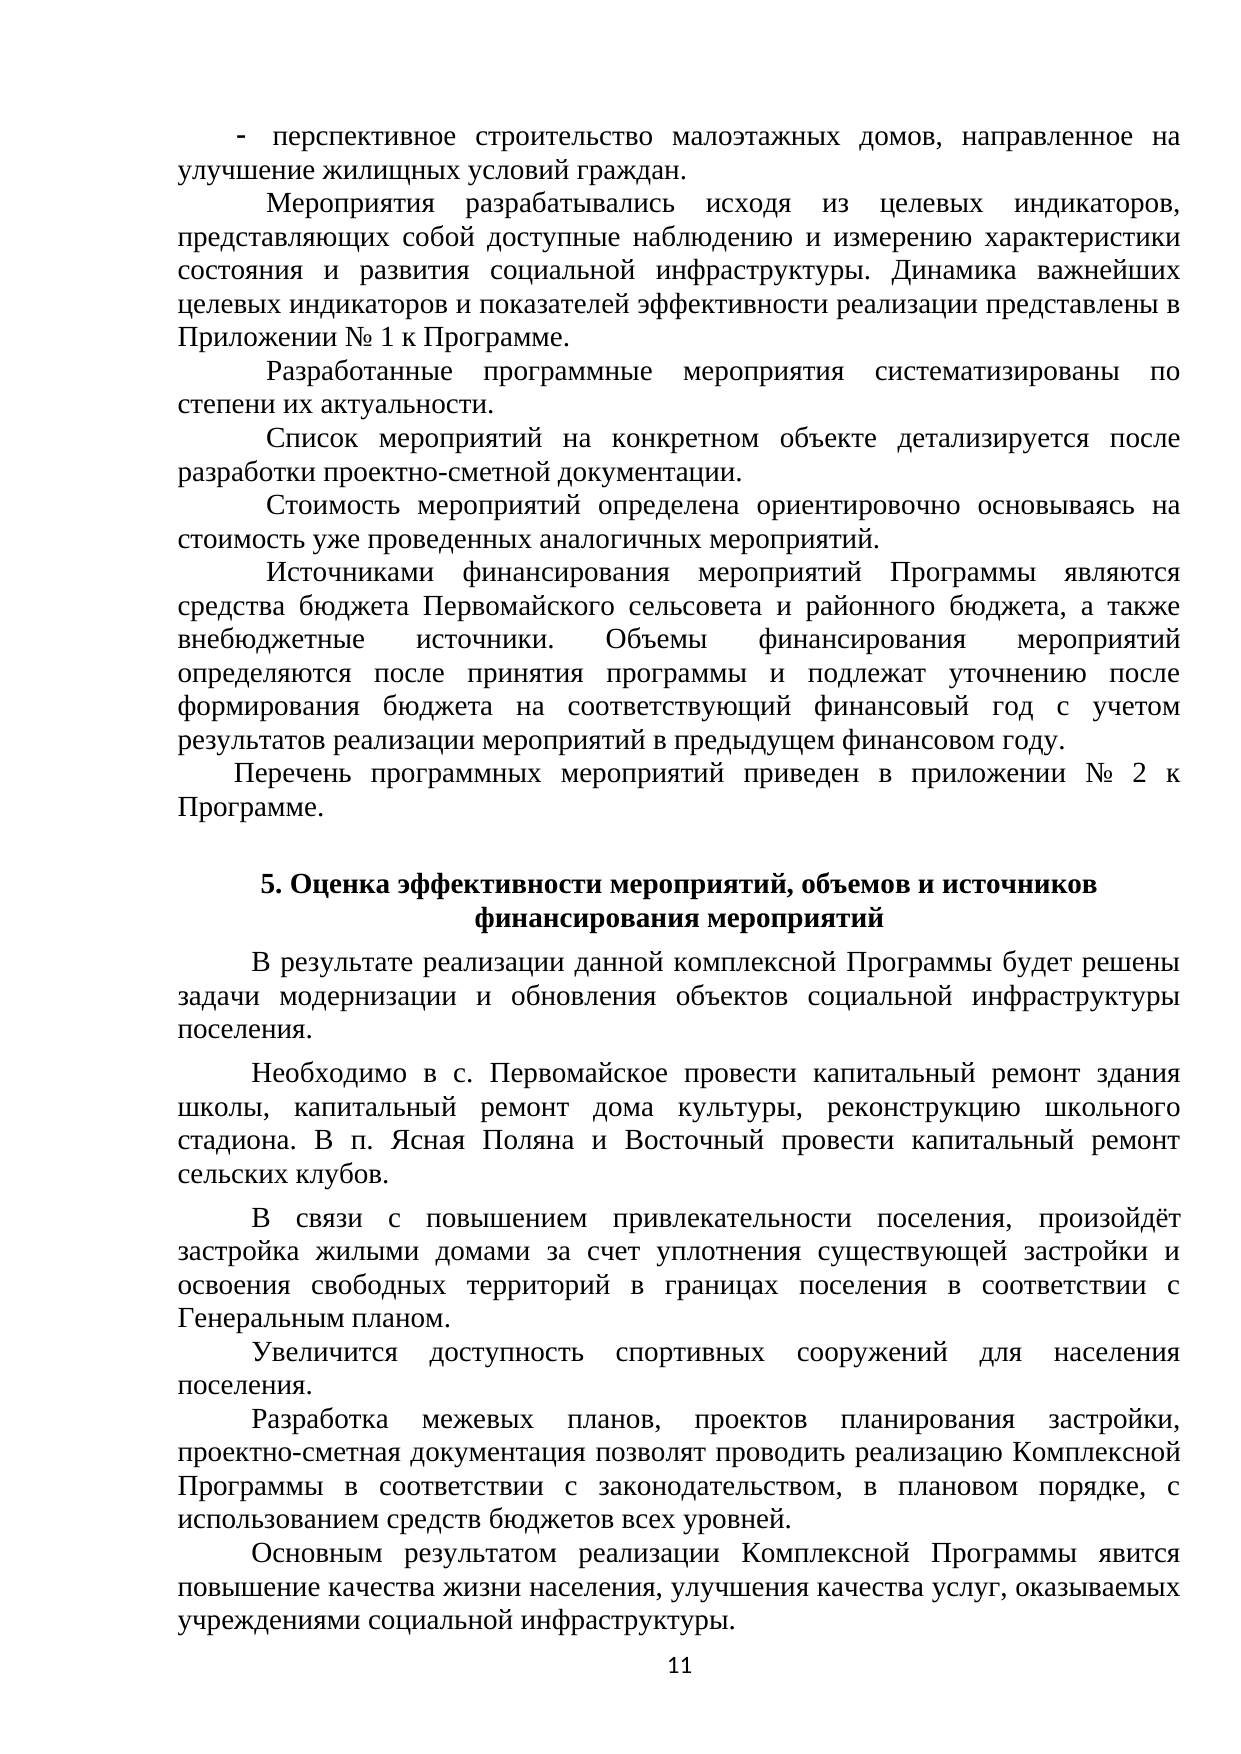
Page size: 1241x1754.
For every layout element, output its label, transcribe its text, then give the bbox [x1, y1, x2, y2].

text Разработанные программные мероприятия систематизированы по степени их актуальности. [177, 353, 1181, 420]
list перспективное строительство малоэтажных домов, направленное на улучшение жилищных условий граждан. [177, 118, 1181, 185]
list Мероприятия разрабатывались исходя из целевых индикаторов, представляющих собой доступные наблюдению и измерению характеристики состояния и развития социальной инфраструктуры. Динамика важнейших целевых индикаторов и показателей эффективности реализации представлены в Приложении № 1 к Программе. [177, 185, 1181, 353]
text Источниками финансирования мероприятий Программы являются средства бюджета Первомайского сельсовета и районного бюджета, а также внебюджетные источники. Объемы финансирования мероприятий определяются после принятия программы и подлежат уточнению после формирования бюджета на соответствующий финансовый год с учетом результатов реализации мероприятий в предыдущем финансовом году. [177, 554, 1181, 756]
text Перечень программных мероприятий приведен в приложении № 2 к Программе. [177, 756, 1181, 823]
text Необходимо в с. Первомайское провести капитальный ремонт здания школы, капитальный ремонт дома культуры, реконструкцию школьного стадиона. В п. Ясная Поляна и Восточный провести капитальный ремонт сельских клубов. [177, 1055, 1181, 1189]
text В результате реализации данной комплексной Программы будет решены задачи модернизации и обновления объектов социальной инфраструктуры поселения. [177, 944, 1181, 1045]
text В связи с повышением привлекательности поселения, произойдёт застройка жилыми домами за счет уплотнения существующей застройки и освоения свободных территорий в границах поселения в соответствии с Генеральным планом. [177, 1200, 1181, 1334]
text Основным результатом реализации Комплексной Программы явится повышение качества жизни населения, улучшения качества услуг, оказываемых учреждениями социальной инфраструктуры. [177, 1535, 1181, 1636]
text Разработка межевых планов, проектов планирования застройки, проектно-сметная документация позволят проводить реализацию Комплексной Программы в соответствии с законодательством, в плановом порядке, с использованием средств бюджетов всех уровней. [177, 1401, 1181, 1535]
text Список мероприятий на конкретном объекте детализируется после разработки проектно-сметной документации. [177, 420, 1181, 487]
text 5. Оценка эффективности мероприятий, объемов и источников финансирования мероприятий [177, 867, 1181, 934]
text Стоимость мероприятий определена ориентировочно основываясь на стоимость уже проведенных аналогичных мероприятий. [177, 487, 1181, 554]
text Увеличится доступность спортивных сооружений для населения поселения. [177, 1334, 1181, 1401]
